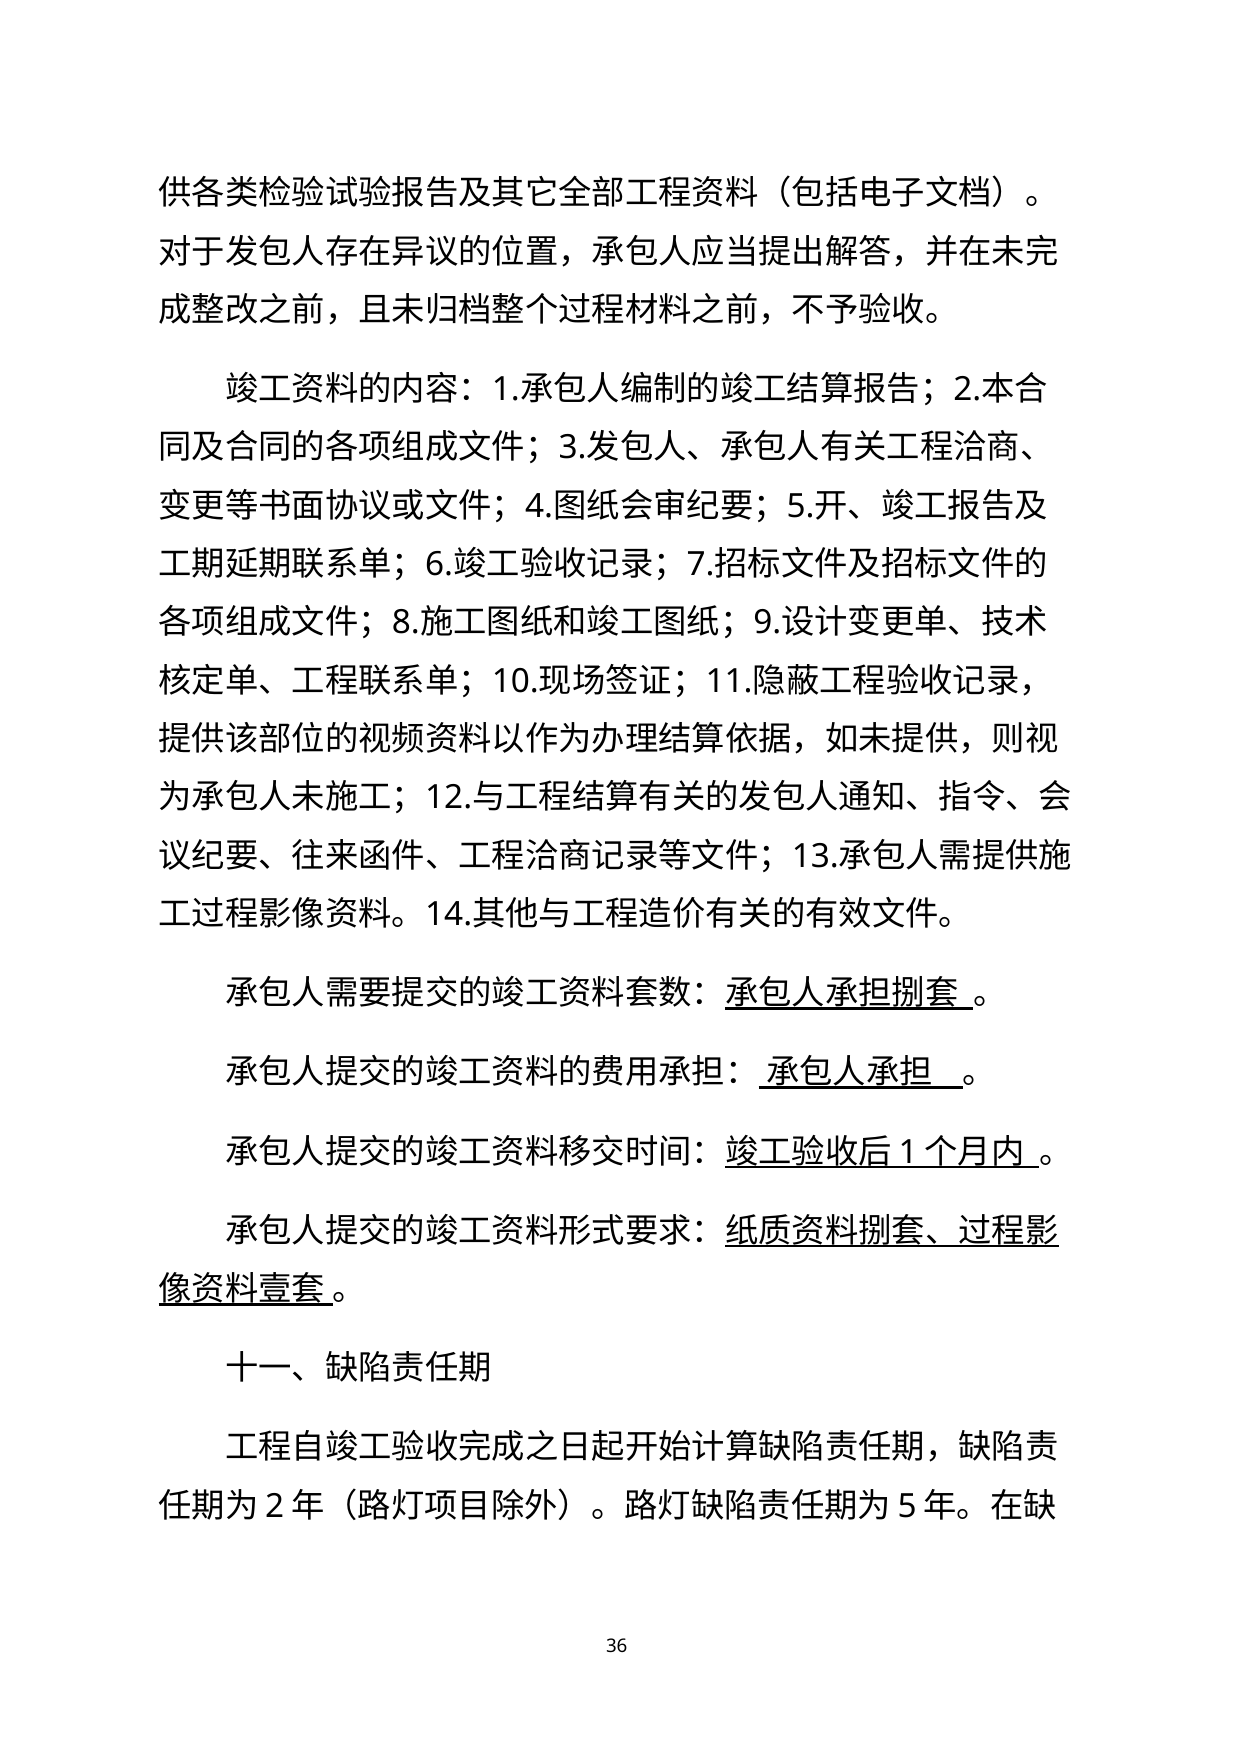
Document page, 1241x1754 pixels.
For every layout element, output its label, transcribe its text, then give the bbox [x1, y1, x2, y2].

text 承包人提交的竣工资料移交时间：竣工验收后1个月内 。 [158, 1116, 1075, 1175]
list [158, 1412, 1075, 1529]
list 缺陷责任期 [158, 1333, 1075, 1391]
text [158, 158, 1075, 333]
text 竣工资料的内容：1.承包人编制的竣工结算报告；2.本合同及合同的各项组成文件；3.发包人、承包人有关工程洽商、变更等书面协议或文件；4.图纸会审纪要；5.开、竣工报告及工期延期联系单；6.竣工验收记录；7.招标文件及招标文件的各项组成文件；8.施工图纸和竣工图纸；9.设计变更单、技术核定单、工程联系单；10.现场签证；11.隐蔽工程验收记录，提供该部位的视频资料以作为办理结算依据，如未提供，则视为承包人未施工；12.与工程结算有关的发包人通知、指令、会议纪要、往来函件、工程洽商记录等文件；13.承包人需提供施工过程影像资料。14.其他与工程造价有关的有效文件。 [158, 354, 1075, 937]
text 承包人提交的竣工资料的费用承担： 承包人承担 。 [158, 1037, 1075, 1096]
text 承包人提交的竣工资料形式要求：纸质资料捌套、过程影像资料壹套 。 [158, 1196, 1075, 1312]
text 承包人需要提交的竣工资料套数：承包人承担捌套 。 [158, 958, 1075, 1016]
